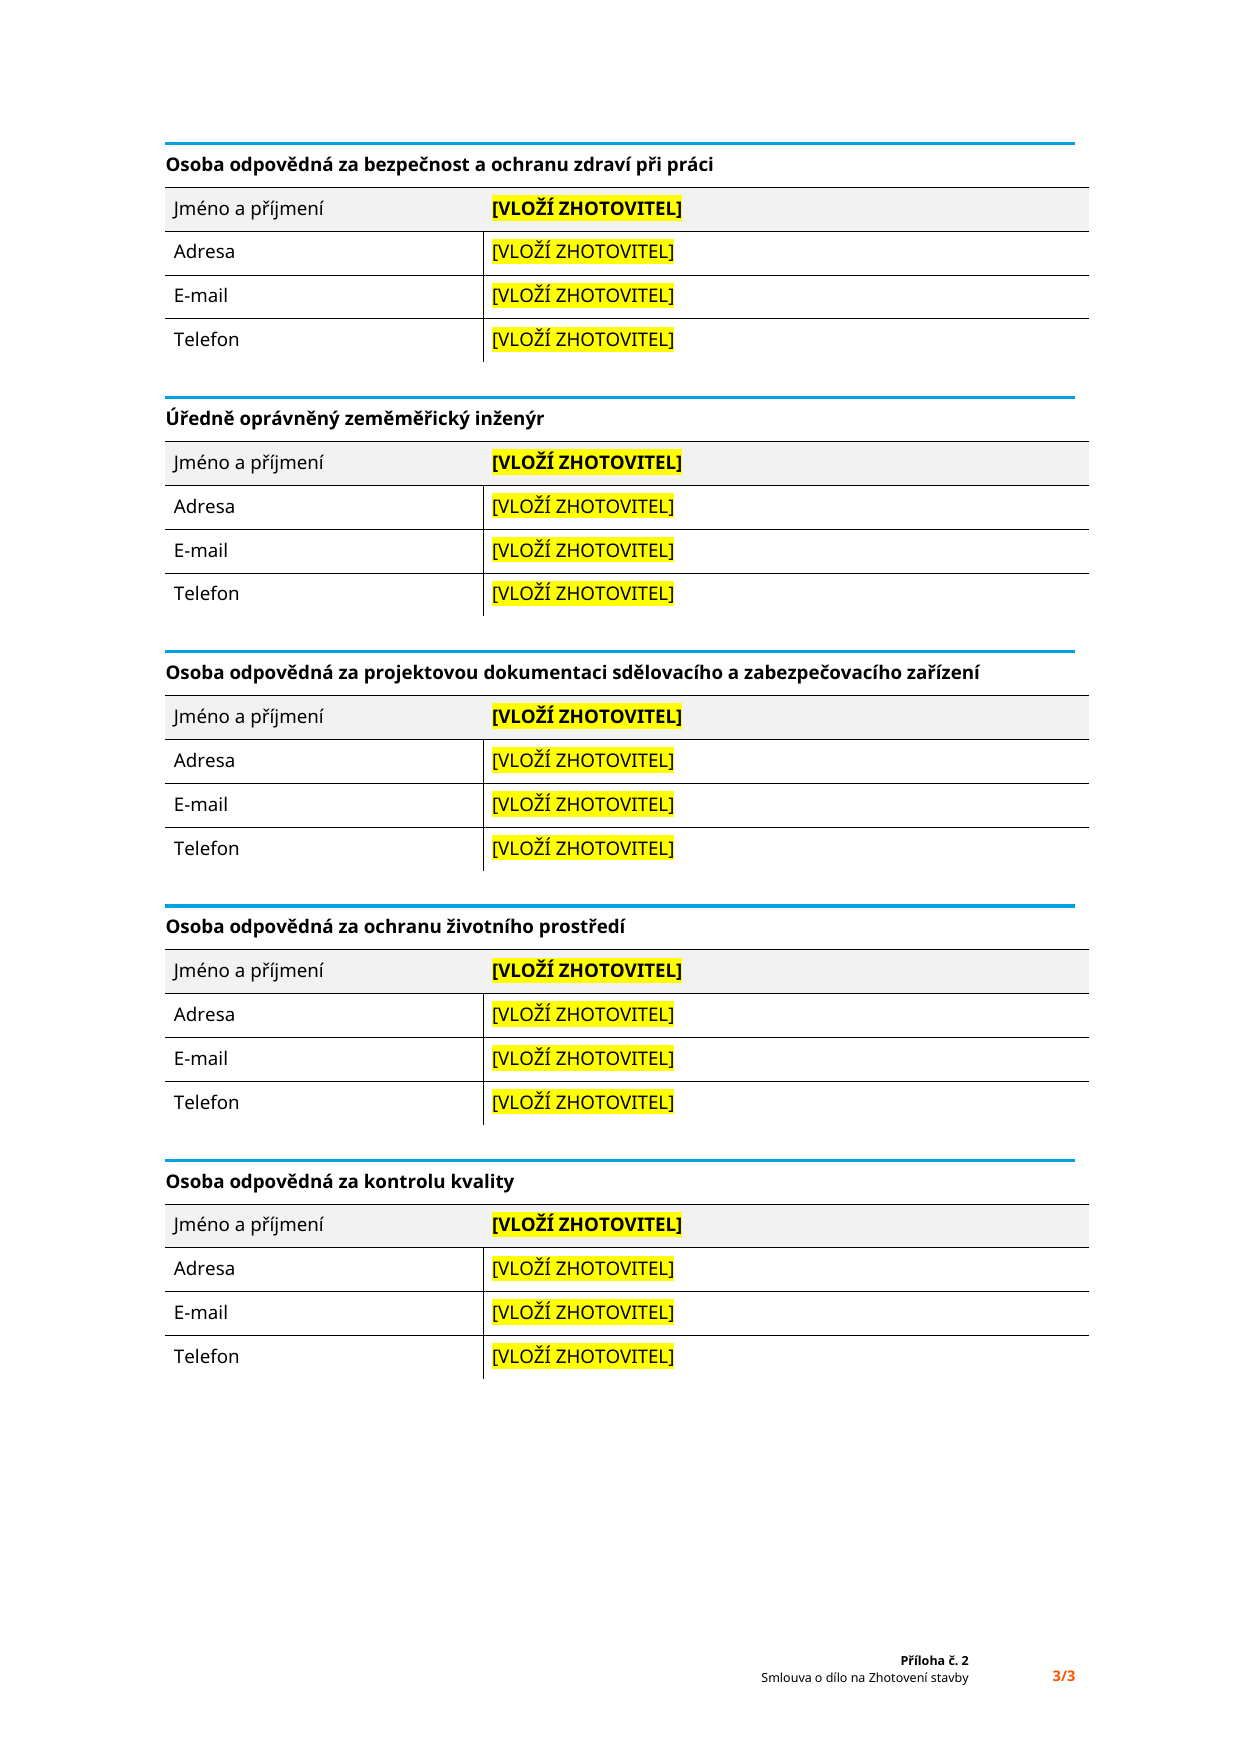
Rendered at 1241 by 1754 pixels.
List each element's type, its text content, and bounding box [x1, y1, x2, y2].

text Úředně oprávněný zeměměřický inženýr [165, 399, 1075, 431]
table_cell Adresa [165, 994, 483, 1037]
table_cell [VLOŽÍ ZHOTOVITEL] [484, 1248, 1089, 1291]
table_cell E-mail [165, 276, 483, 318]
table_header Jméno a příjmení [165, 188, 484, 231]
table_header Jméno a příjmení [165, 950, 484, 993]
table_header [VLOŽÍ ZHOTOVITEL] [484, 696, 1089, 739]
table_cell [VLOŽÍ ZHOTOVITEL] [484, 784, 1089, 827]
table_cell [VLOŽÍ ZHOTOVITEL] [484, 828, 1089, 871]
table_cell E-mail [165, 530, 483, 572]
table_cell E-mail [165, 1292, 483, 1335]
table_cell Telefon [165, 1082, 483, 1125]
text Osoba odpovědná za ochranu životního prostředí [165, 908, 1075, 939]
table_cell [VLOŽÍ ZHOTOVITEL] [484, 1038, 1089, 1081]
table_cell Adresa [165, 740, 483, 783]
table_header Jméno a příjmení [165, 442, 484, 485]
table_cell [VLOŽÍ ZHOTOVITEL] [484, 994, 1089, 1037]
table_cell Adresa [165, 486, 483, 529]
table_cell E-mail [165, 1038, 483, 1081]
table_cell [VLOŽÍ ZHOTOVITEL] [484, 574, 1089, 616]
table_cell [VLOŽÍ ZHOTOVITEL] [484, 1082, 1089, 1125]
table_header [VLOŽÍ ZHOTOVITEL] [484, 1205, 1089, 1247]
table_cell Adresa [165, 232, 483, 274]
table_cell [VLOŽÍ ZHOTOVITEL] [484, 232, 1089, 274]
table_header [VLOŽÍ ZHOTOVITEL] [484, 442, 1089, 485]
table_cell E-mail [165, 784, 483, 827]
text Osoba odpovědná za projektovou dokumentaci sdělovacího a zabezpečovacího zařízení [165, 653, 1075, 685]
table_cell Telefon [165, 1336, 483, 1379]
table_cell Adresa [165, 1248, 483, 1291]
table_cell [VLOŽÍ ZHOTOVITEL] [484, 486, 1089, 529]
table_cell [VLOŽÍ ZHOTOVITEL] [484, 1336, 1089, 1379]
table_cell [VLOŽÍ ZHOTOVITEL] [484, 740, 1089, 783]
table_cell Telefon [165, 828, 483, 871]
text Osoba odpovědná za kontrolu kvality [165, 1162, 1075, 1193]
table_header Jméno a příjmení [165, 696, 484, 739]
table_cell [VLOŽÍ ZHOTOVITEL] [484, 276, 1089, 318]
table_header [VLOŽÍ ZHOTOVITEL] [484, 950, 1089, 993]
table_cell [VLOŽÍ ZHOTOVITEL] [484, 1292, 1089, 1335]
table_cell [VLOŽÍ ZHOTOVITEL] [484, 319, 1089, 362]
text Osoba odpovědná za bezpečnost a ochranu zdraví při práci [165, 145, 1075, 177]
table_cell Telefon [165, 319, 483, 362]
table_cell Telefon [165, 574, 483, 616]
table_cell [VLOŽÍ ZHOTOVITEL] [484, 530, 1089, 572]
table_header Jméno a příjmení [165, 1205, 484, 1247]
table_header [VLOŽÍ ZHOTOVITEL] [484, 188, 1089, 231]
